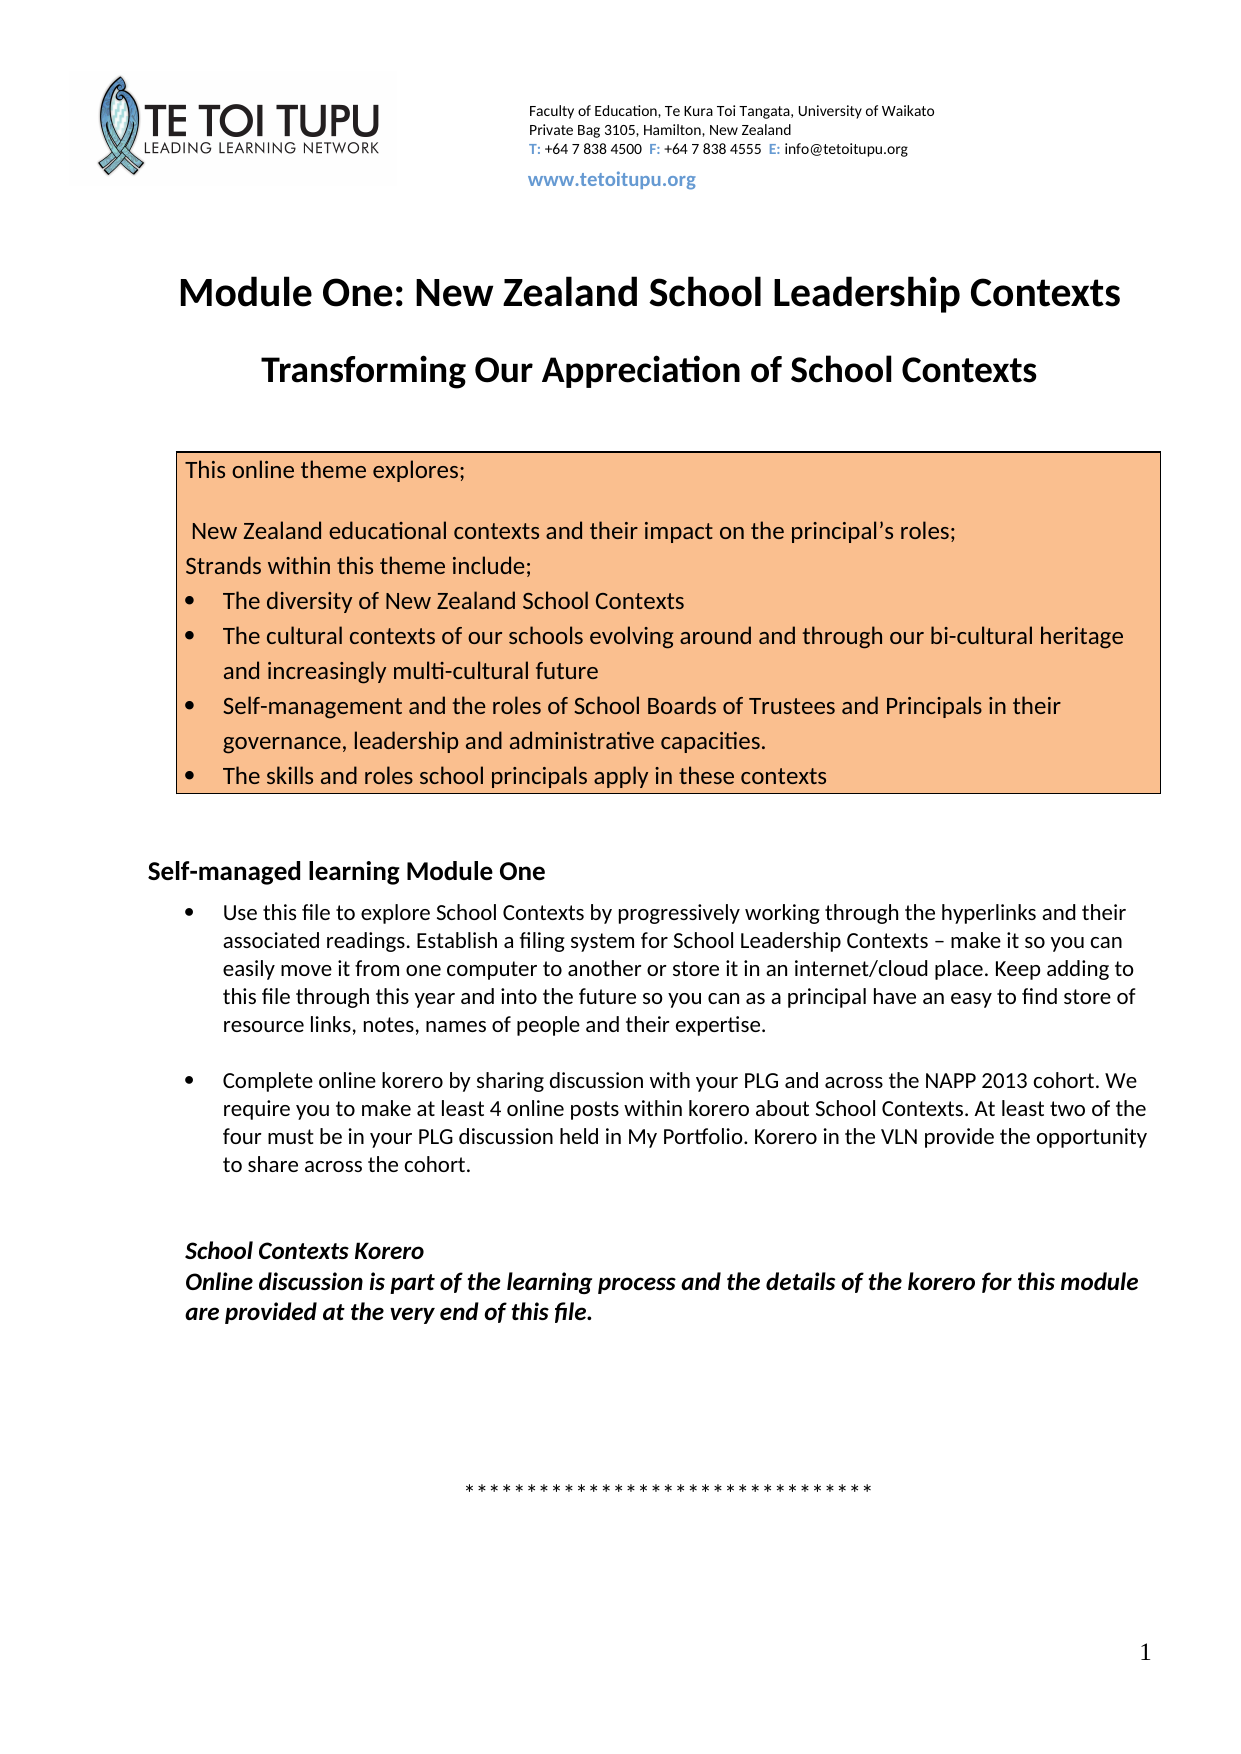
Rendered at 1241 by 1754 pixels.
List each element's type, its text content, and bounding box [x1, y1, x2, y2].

text This online theme explores; [177, 453, 1160, 482]
subtitle Transforming Our Appreciation of School Contexts [148, 346, 1152, 392]
subtitle Self-managed learning Module One [148, 854, 1152, 887]
text School Contexts Korero [185, 1235, 1152, 1266]
list The cultural contexts of our schools evolving around and through our bi-cultural heritage and increasingly multi-cultural future [177, 617, 1160, 686]
picture [69, 71, 397, 186]
list Self-management and the roles of School Boards of Trustees and Principals in their governance, leadership and administrative capacities. [177, 687, 1160, 756]
text New Zealand educational contexts and their impact on the principal’s roles; [177, 512, 1160, 546]
list Complete online korero by sharing discussion with your PLG and across the NAPP 2013 cohort. We require you to make at least 4 online posts within korero about School Contexts. At least two of the four must be in your PLG discussion held in My Portfolio. Korero in the VLN provide the opportunity to share across the cohort. [185, 1066, 1152, 1178]
text ********************************* [185, 1478, 1152, 1508]
text Online discussion is part of the learning process and the details of the korero for this module are provided at the very end of this file. [185, 1266, 1152, 1327]
list Use this file to explore School Contexts by progressively working through the hyperlinks and their associated readings. Establish a filing system for School Leadership Contexts – make it so you can easily move it from one computer to another or store it in an internet/cloud place. Keep adding to this file through this year and into the future so you can as a principal have an easy to find store of resource links, notes, names of people and their expertise. [185, 898, 1152, 1038]
list The skills and roles school principals apply in these contexts [177, 757, 1160, 793]
subtitle Module One: New Zealand School Leadership Contexts [148, 266, 1152, 317]
list The diversity of New Zealand School Contexts [177, 582, 1160, 616]
text Strands within this theme include; [177, 547, 1160, 581]
